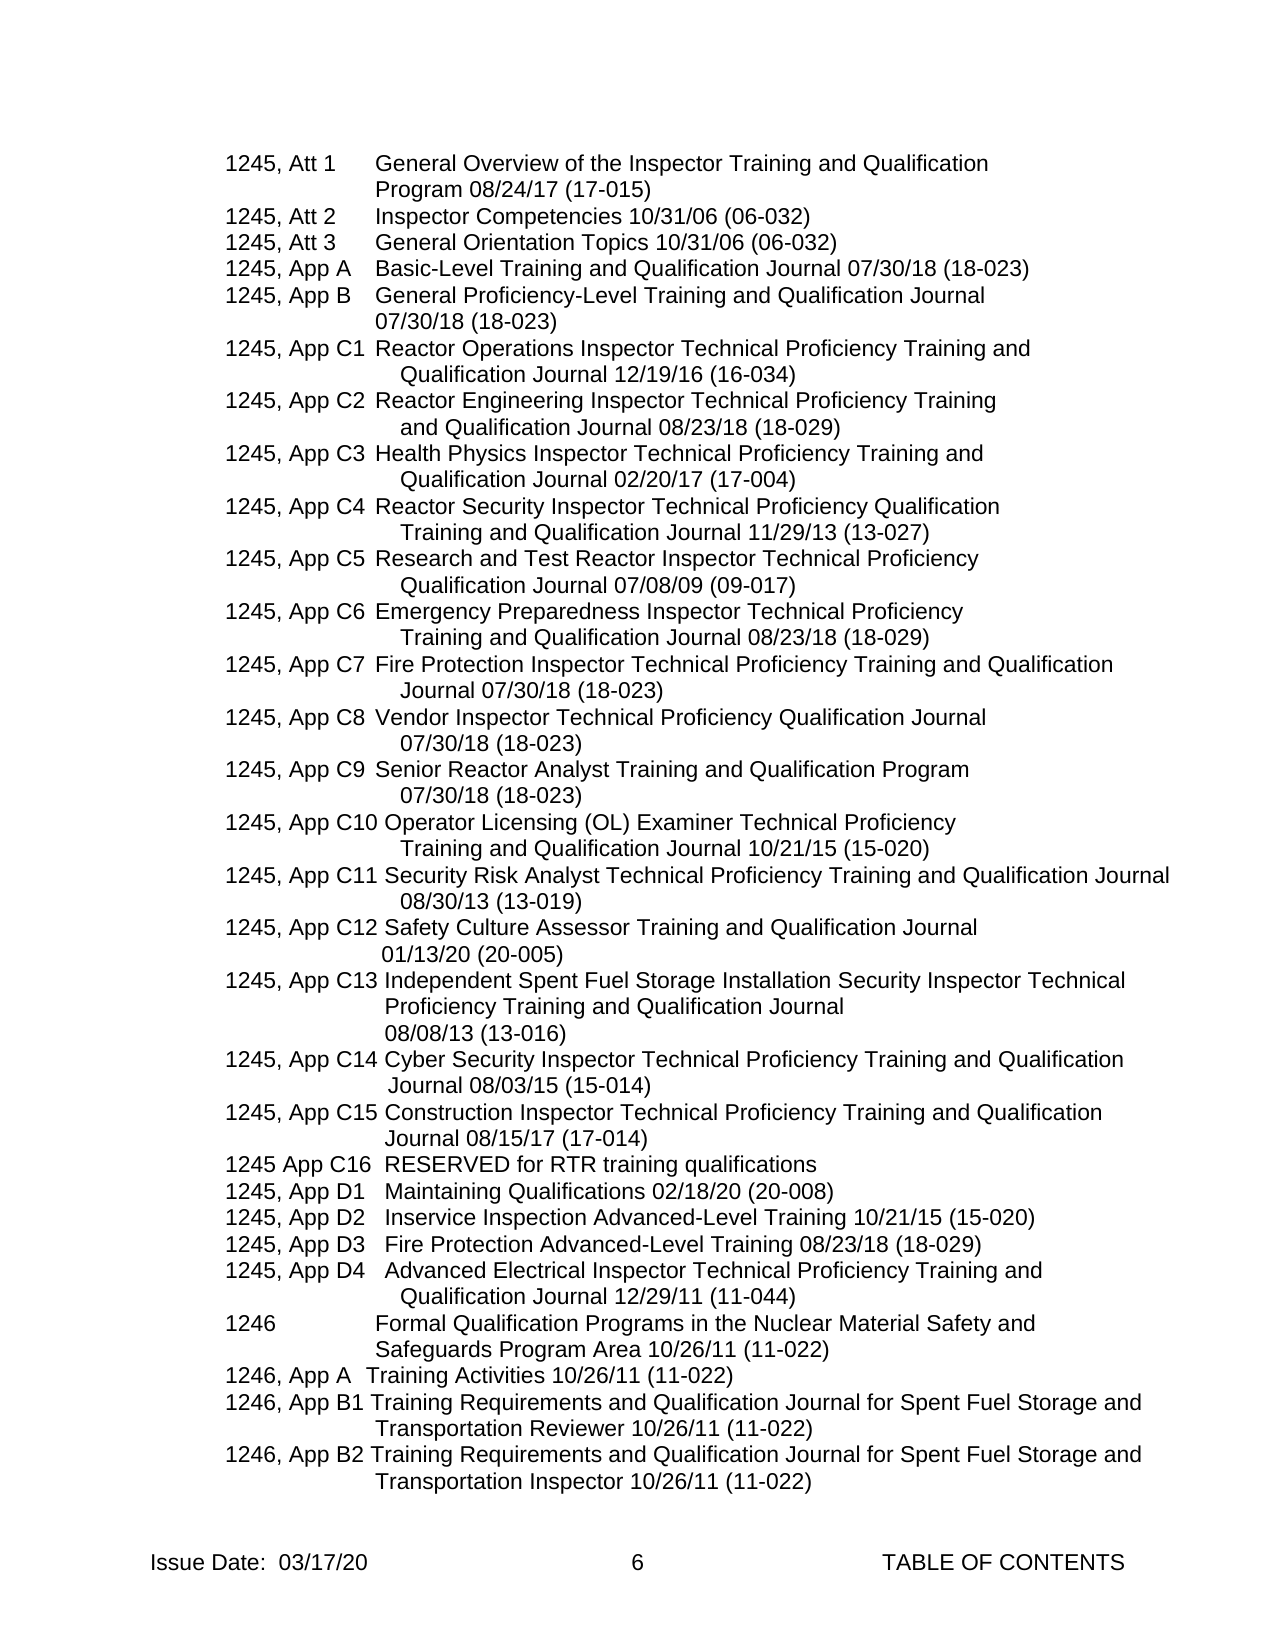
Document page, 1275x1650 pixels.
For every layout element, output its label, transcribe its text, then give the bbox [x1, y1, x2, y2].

text Training and Qualification Journal 11/29/13 (13-027) [150, 519, 1172, 545]
text 1245, App D4 Advanced Electrical Inspector Technical Proficiency Training and Qualification Journal 12/29/11 (11-044) [150, 1257, 1172, 1309]
text 1245, App B General Proficiency-Level Training and Qualification Journal [150, 282, 1172, 308]
text 1245, App C1 Reactor Operations Inspector Technical Proficiency Training and [150, 334, 1172, 361]
text 1245, Att 2 Inspector Competencies 10/31/06 (06-032) [150, 203, 1172, 229]
text 1245, App C8 Vendor Inspector Technical Proficiency Qualification Journal [150, 703, 1172, 730]
text 1245, App C9 Senior Reactor Analyst Training and Qualification Program [150, 756, 1172, 782]
text 1245, Att 1 General Overview of the Inspector Training and Qualification [150, 150, 1172, 176]
text Qualification Journal 02/20/17 (17-004) [150, 466, 1172, 493]
text 1245, Att 3 General Orientation Topics 10/31/06 (06-032) [150, 229, 1172, 255]
text 1246, App B1 Training Requirements and Qualification Journal for Spent Fuel Storage and Transportation Reviewer 10/26/11 (11-022) [150, 1389, 1172, 1441]
text 1246, App B2 Training Requirements and Qualification Journal for Spent Fuel Storage and Transportation Inspector 10/26/11 (11-022) [150, 1441, 1172, 1494]
text 07/30/18 (18-023) [150, 308, 1172, 334]
text 1245, App C12 Safety Culture Assessor Training and Qualification Journal [150, 914, 1172, 941]
text 1245, App C4 Reactor Security Inspector Technical Proficiency Qualification [150, 493, 1172, 519]
text 1246, App A Training Activities 10/26/11 (11-022) [150, 1362, 1172, 1389]
text 1246 Formal Qualification Programs in the Nuclear Material Safety and Safeguards Program Area 10/26/11 (11-022) [150, 1309, 1172, 1362]
text 1245, App C11 Security Risk Analyst Technical Proficiency Training and Qualification Journal 08/30/13 (13-019) [150, 862, 1172, 914]
text 1245, App D3 Fire Protection Advanced-Level Training 08/23/18 (18-029) [150, 1231, 1172, 1257]
text Program 08/24/17 (17-015) [150, 176, 1172, 203]
text 07/30/18 (18-023) [150, 730, 1172, 756]
text 1245, App C15 Construction Inspector Technical Proficiency Training and Qualification Journal 08/15/17 (17-014) [225, 1099, 1172, 1151]
text 1245 App C16 RESERVED for RTR training qualifications [225, 1151, 1172, 1178]
text Training and Qualification Journal 08/23/18 (18-029) [150, 624, 1172, 651]
text 1245, App A Basic-Level Training and Qualification Journal 07/30/18 (18-023) [150, 255, 1172, 282]
text 1245, App C14 Cyber Security Inspector Technical Proficiency Training and Qualification Journal 08/03/15 (15-014) [150, 1046, 1172, 1099]
text 1245, App C3 Health Physics Inspector Technical Proficiency Training and [150, 440, 1172, 466]
text 1245, App C7 Fire Protection Inspector Technical Proficiency Training and Qualification Journal 07/30/18 (18-023) [150, 651, 1172, 703]
text 1245, App C6 Emergency Preparedness Inspector Technical Proficiency [150, 598, 1172, 624]
text 1245, App C10 Operator Licensing (OL) Examiner Technical Proficiency [150, 809, 1172, 835]
text 08/08/13 (13-016) [150, 1020, 1172, 1046]
text 1245, App C2 Reactor Engineering Inspector Technical Proficiency Training [150, 387, 1172, 413]
text Qualification Journal 07/08/09 (09-017) [150, 572, 1172, 598]
text 1245, App D2 Inservice Inspection Advanced-Level Training 10/21/15 (15-020) [150, 1204, 1172, 1231]
text 07/30/18 (18-023) [150, 782, 1172, 809]
text 1245, App C13 Independent Spent Fuel Storage Installation Security Inspector Technical Proficiency Training and Qualification Journal [225, 967, 1172, 1020]
text Training and Qualification Journal 10/21/15 (15-020) [150, 835, 1172, 862]
text 01/13/20 (20-005) [300, 941, 1172, 967]
text and Qualification Journal 08/23/18 (18-029) [150, 413, 1172, 440]
text 1245, App C5 Research and Test Reactor Inspector Technical Proficiency [150, 545, 1172, 572]
text Qualification Journal 12/19/16 (16-034) [150, 361, 1172, 387]
text 1245, App D1 Maintaining Qualifications 02/18/20 (20-008) [150, 1178, 1172, 1204]
